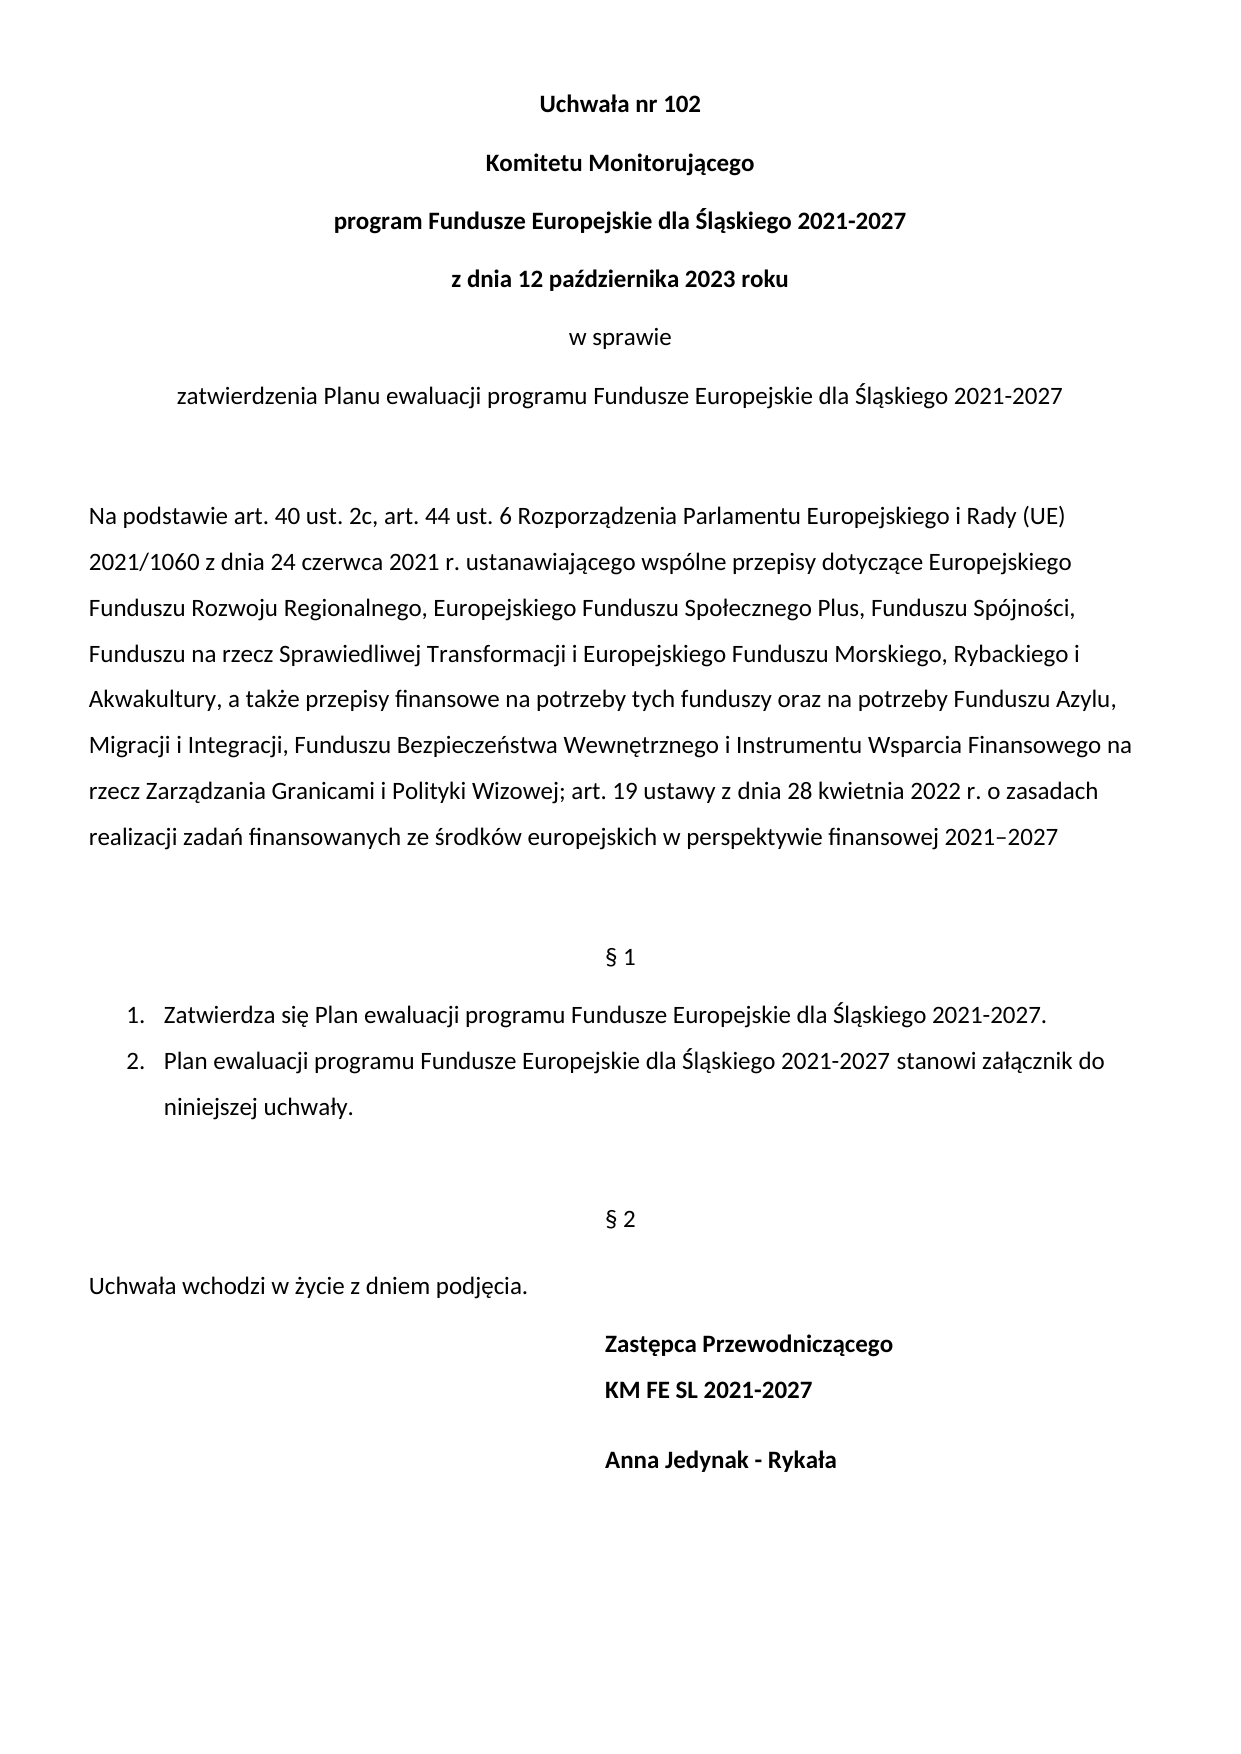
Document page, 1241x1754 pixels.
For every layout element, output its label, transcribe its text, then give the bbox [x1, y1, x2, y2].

text zatwierdzenia Planu ewaluacji programu Fundusze Europejskie dla Śląskiego 2021-2027 [89, 380, 1152, 410]
list Zatwierdza się Plan ewaluacji programu Fundusze Europejskie dla Śląskiego 2021-2027. [126, 999, 1152, 1030]
text Zastępca Przewodniczącego KM FE SL 2021-2027 [605, 1328, 1152, 1404]
text Komitetu Monitorującego [89, 147, 1152, 177]
text w sprawie [89, 322, 1152, 352]
text Anna Jedynak - Rykała [605, 1444, 1152, 1475]
text § 2 [89, 1203, 1152, 1234]
list Plan ewaluacji programu Fundusze Europejskie dla Śląskiego 2021-2027 stanowi załącznik do niniejszej uchwały. [126, 1045, 1152, 1122]
text Uchwała nr 102 [89, 89, 1152, 119]
text Uchwała wchodzi w życie z dniem podjęcia. [89, 1270, 1152, 1300]
text § 1 [89, 941, 1152, 972]
text program Fundusze Europejskie dla Śląskiego 2021-2027 [89, 205, 1152, 236]
text Na podstawie art. 40 ust. 2c, art. 44 ust. 6 Rozporządzenia Parlamentu Europejskiego i Rady (UE) 2021/1060 z dnia 24 czerwca 2021 r. ustanawiającego wspólne przepisy dotyczące Europejskiego Funduszu Rozwoju Regionalnego, Europejskiego Funduszu Społecznego Plus, Funduszu Spójności, Funduszu na rzecz Sprawiedliwej Transformacji i Europejskiego Funduszu Morskiego, Rybackiego i Akwakultury, a także przepisy finansowe na potrzeby tych funduszy oraz na potrzeby Funduszu Azylu, Migracji i Integracji, Funduszu Bezpieczeństwa Wewnętrznego i Instrumentu Wsparcia Finansowego na rzecz Zarządzania Granicami i Polityki Wizowej; art. 19 ustawy z dnia 28 kwietnia 2022 r. o zasadach realizacji zadań finansowanych ze środków europejskich w perspektywie finansowej 2021–2027 [89, 501, 1152, 851]
text z dnia 12 października 2023 roku [89, 263, 1152, 294]
